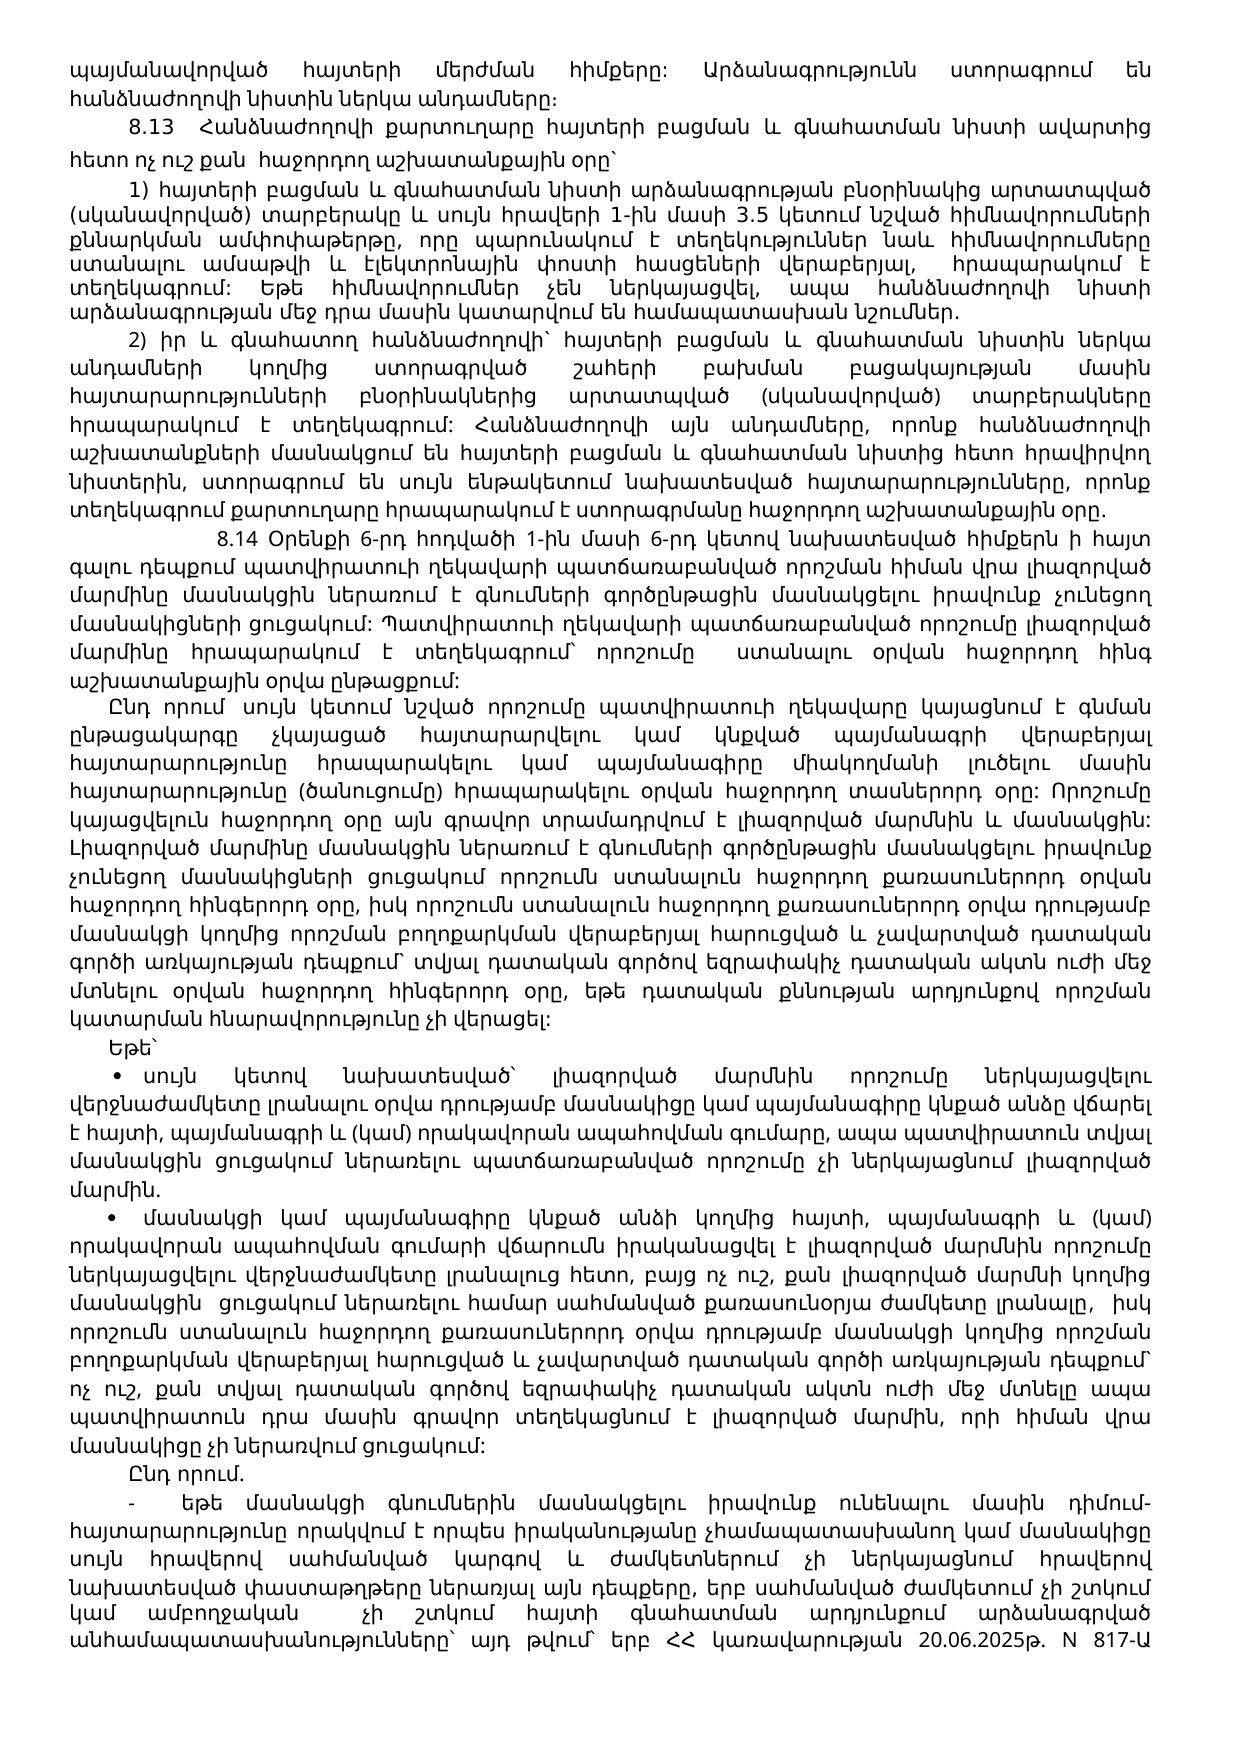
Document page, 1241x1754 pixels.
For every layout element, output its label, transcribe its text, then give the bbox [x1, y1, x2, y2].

text 1) հայտերի բացման և գնահատման նիստի արձանագրության բնօրինակից արտատպված (սկանավորված) տարբերակը և սույն հրավերի 1-ին մասի 3.5 կետում նշված հիմնավորումների քննարկման ամփոփաթերթը, որը պարունակում է տեղեկություններ նաև հիմնավորումները ստանալու ամսաթվի և էլեկտրոնային փոստի հասցեների վերաբերյալ, հրապարակում է տեղեկագրում: Եթե հիմնավորումներ չեն ներկայացվել, ապա հանձնաժողովի նիստի արձանագրության մեջ դրա մասին կատարվում են համապատասխան նշումներ. [69, 175, 1152, 325]
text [69, 56, 1152, 112]
text Եթե՝ [69, 1033, 1152, 1061]
text Ընդ որում. [69, 1459, 1152, 1488]
text 8.13 Հանձնաժողովի քարտուղարը հայտերի բացման և գնահատման նիստի ավարտից հետո ոչ ուշ քան հաջորդող աշխատանքային օրը` [69, 112, 1152, 175]
text Ընդ որում սույն կետում նշված որոշումը պատվիրատուի ղեկավարը կայացնում է գնման ընթացակարգը չկայացած հայտարարվելու կամ կնքված պայմանագրի վերաբերյալ հայտարարությունը հրապարակելու կամ պայմանագիրը միակողմանի լուծելու մասին հայտարարությունը (ծանուցումը) հրապարակելու օրվան հաջորդող տասներորդ օրը: Որոշումը կայացվելուն հաջորդող օրը այն գրավոր տրամադրվում է լիազորված մարմնին և մասնակցին: Լիազորված մարմինը մասնակցին ներառում է գնումների գործընթացին մասնակցելու իրավունք չունեցող մասնակիցների ցուցակում որոշումն ստանալուն հաջորդող քառասուներորդ օրվան հաջորդող հինգերորդ օրը, իսկ որոշումն ստանալուն հաջորդող քառասուներորդ օրվա դրությամբ մասնակցի կողմից որոշման բողոքարկման վերաբերյալ հարուցված և չավարտված դատական գործի առկայության դեպքում` տվյալ դատական գործով եզրափակիչ դատական ակտն ուժի մեջ մտնելու օրվան հաջորդող հինգերորդ օրը, եթե դատական քննության արդյունքով որոշման կատարման հնարավորությունը չի վերացել: [69, 694, 1152, 1033]
text 2) իր և գնահատող հանձնաժողովի` հայտերի բացման և գնահատման նիստին ներկա անդամների կողմից ստորագրված շահերի բախման բացակայության մասին հայտարարությունների բնօրինակներից արտատպված (սկանավորված) տարբերակները հրապարակում է տեղեկագրում: Հանձնաժողովի այն անդամները, որոնք հանձնաժողովի աշխատանքների մասնակցում են հայտերի բացման և գնահատման նիստից հետո հրավիրվող նիստերին, ստորագրում են սույն ենթակետում նախատեսված հայտարարությունները, որոնք տեղեկագրում քարտուղարը հրապարակում է ստորագրմանը հաջորդող աշխատանքային օրը. [69, 325, 1152, 524]
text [69, 1488, 1152, 1654]
list սույն կետով նախատեսված՝ լիազորված մարմնին որոշումը ներկայացվելու վերջնաժամկետը լրանալու օրվա դրությամբ մասնակիցը կամ պայմանագիրը կնքած անձը վճարել է հայտի, պայմանագրի և (կամ) որակավորան ապահովման գումարը, ապա պատվիրատուն տվյալ մասնակցին ցուցակում ներառելու պատճառաբանված որոշումը չի ներկայացնում լիազորված մարմին. [69, 1061, 1152, 1203]
text 8.14 Օրենքի 6-րդ հոդվածի 1-ին մասի 6-րդ կետով նախատեսված հիմքերն ի հայտ գալու դեպքում պատվիրատուի ղեկավարի պատճառաբանված որոշման հիման վրա լիազորված մարմինը մասնակցին ներառում է գնումների գործընթացին մասնակցելու իրավունք չունեցող մասնակիցների ցուցակում: Պատվիրատուի ղեկավարի պատճառաբանված որոշումը լիազորված մարմինը հրապարակում է տեղեկագրում՝ որոշումը ստանալու օրվան հաջորդող հինգ աշխատանքային օրվա ընթացքում: [69, 524, 1152, 694]
list մասնակցի կամ պայմանագիրը կնքած անձի կողմից հայտի, պայմանագրի և (կամ) որակավորան ապահովման գումարի վճարումն իրականացվել է լիազորված մարմնին որոշումը ներկայացվելու վերջնաժամկետը լրանալուց հետո, բայց ոչ ուշ, քան լիազորված մարմնի կողմից մասնակցին ցուցակում ներառելու համար սահմանված քառասունօրյա ժամկետը լրանալը, իսկ որոշումն ստանալուն հաջորդող քառասուներորդ օրվա դրությամբ մասնակցի կողմից որոշման բողոքարկման վերաբերյալ հարուցված և չավարտված դատական գործի առկայության դեպքում` ոչ ուշ, քան տվյալ դատական գործով եզրափակիչ դատական ակտն ուժի մեջ մտնելը ապա պատվիրատուն դրա մասին գրավոր տեղեկացնում է լիազորված մարմին, որի հիման վրա մասնակիցը չի ներառվում ցուցակում: [69, 1203, 1152, 1459]
